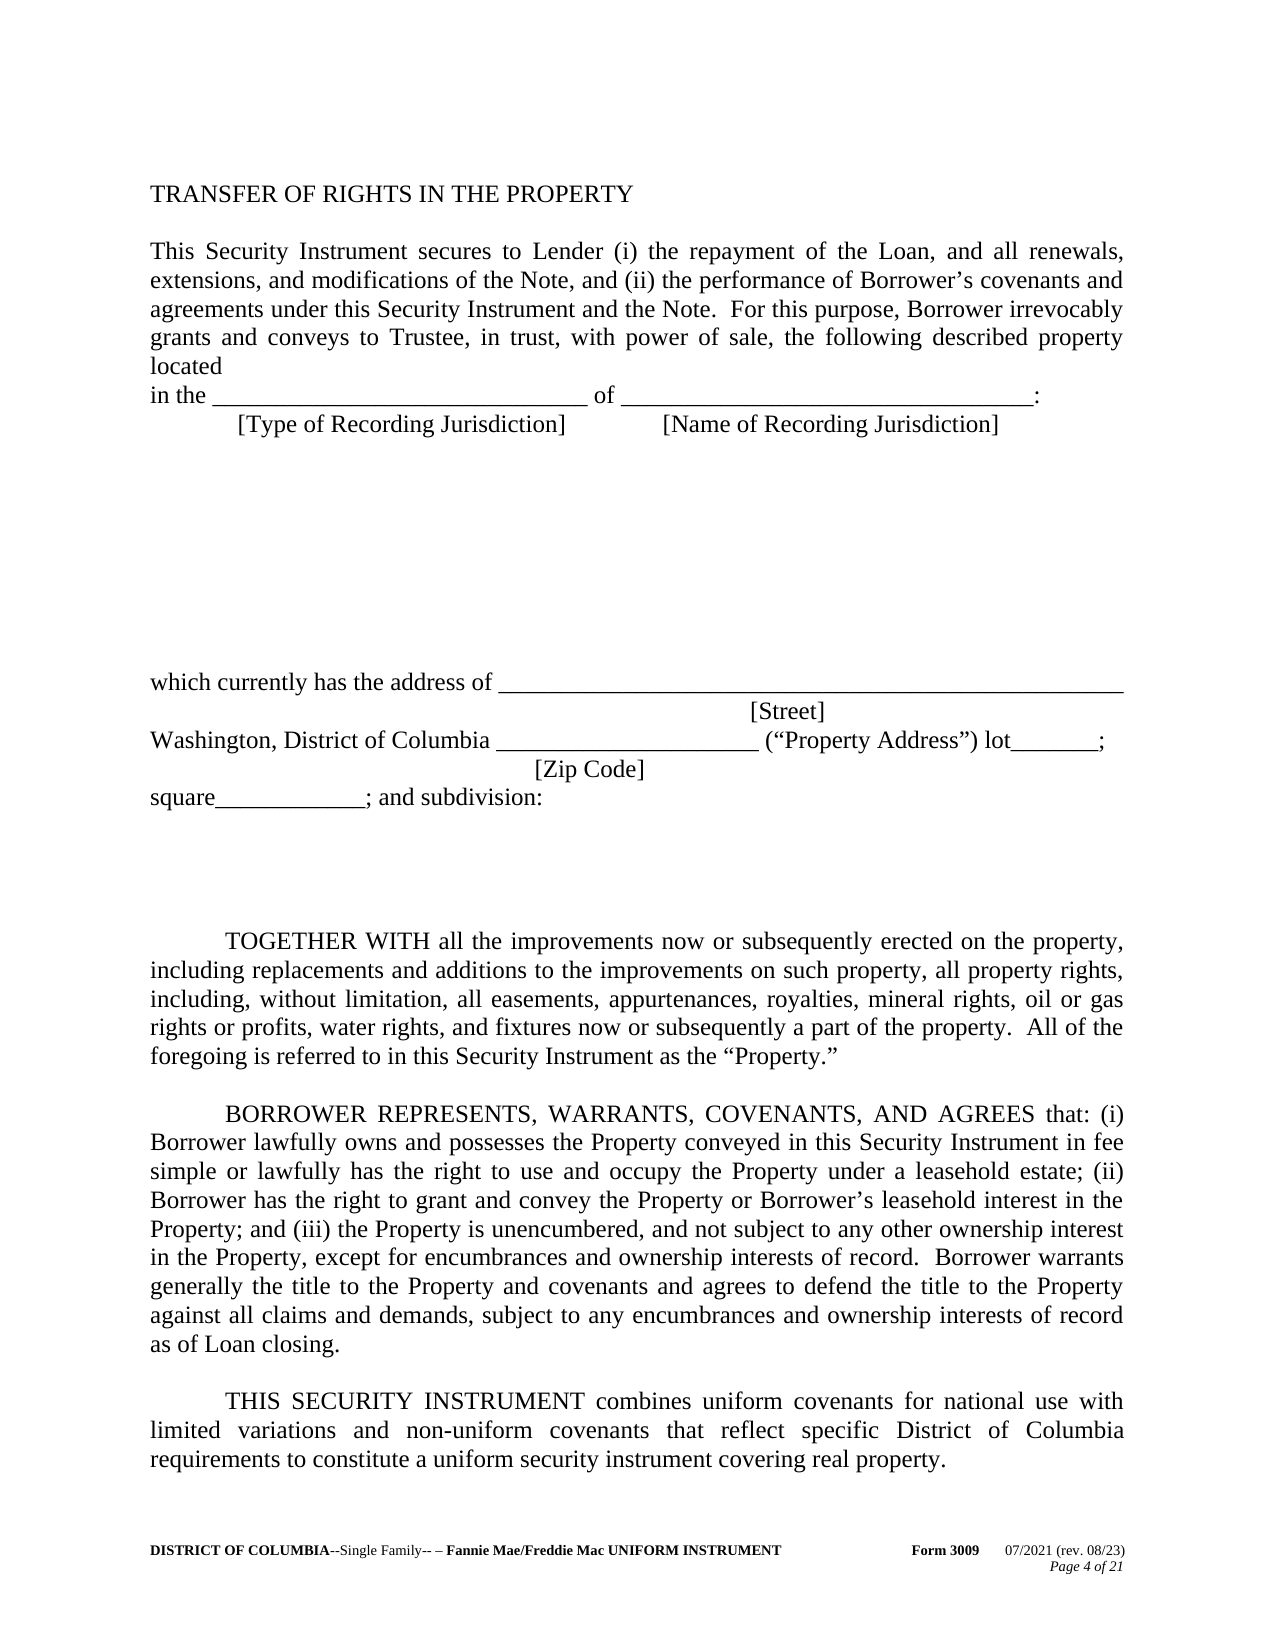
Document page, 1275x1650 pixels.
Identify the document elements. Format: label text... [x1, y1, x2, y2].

text in the ______________________________ of _________________________________: [150, 380, 1125, 409]
text [Zip Code] [150, 754, 1125, 782]
text TOGETHER WITH all the improvements now or subsequently erected on the property, including replacements and additions to the improvements on such property, all property rights, including, without limitation, all easements, appurtenances, royalties, mineral rights, oil or gas rights or profits, water rights, and fixtures now or subsequently a part of the property. All of the foregoing is referred to in this Security Instrument as the “Property.” [150, 926, 1125, 1070]
text This Security Instrument secures to Lender (i) the repayment of the Loan, and all renewals, extensions, and modifications of the Note, and (ii) the performance of Borrower’s covenants and agreements under this Security Instrument and the Note. For this purpose, Borrower irrevocably grants and conveys to Trustee, in trust, with power of sale, the following described property located [150, 236, 1125, 380]
text which currently has the address of __________________________________________________ [150, 667, 1125, 696]
text Washington, District of Columbia _____________________ (“Property Address”) lot_______; [150, 725, 1125, 754]
text [Street] [150, 696, 1125, 725]
text THIS SECURITY INSTRUMENT combines uniform covenants for national use with limited variations and non-uniform covenants that reflect specific District of Columbia requirements to constitute a uniform security instrument covering real property. [150, 1386, 1125, 1472]
text [Type of Recording Jurisdiction] [Name of Recording Jurisdiction] [150, 409, 1125, 437]
text square____________; and subdivision: [150, 782, 1125, 811]
text BORROWER REPRESENTS, WARRANTS, COVENANTS, AND AGREES that: (i) Borrower lawfully owns and possesses the Property conveyed in this Security Instrument in fee simple or lawfully has the right to use and occupy the Property under a leasehold estate; (ii) Borrower has the right to grant and convey the Property or Borrower’s leasehold interest in the Property; and (iii) the Property is unencumbered, and not subject to any other ownership interest in the Property, except for encumbrances and ownership interests of record. Borrower warrants generally the title to the Property and covenants and agrees to defend the title to the Property against all claims and demands, subject to any encumbrances and ownership interests of record as of Loan closing. [150, 1099, 1125, 1357]
text TRANSFER OF RIGHTS IN THE PROPERTY [150, 179, 1125, 207]
